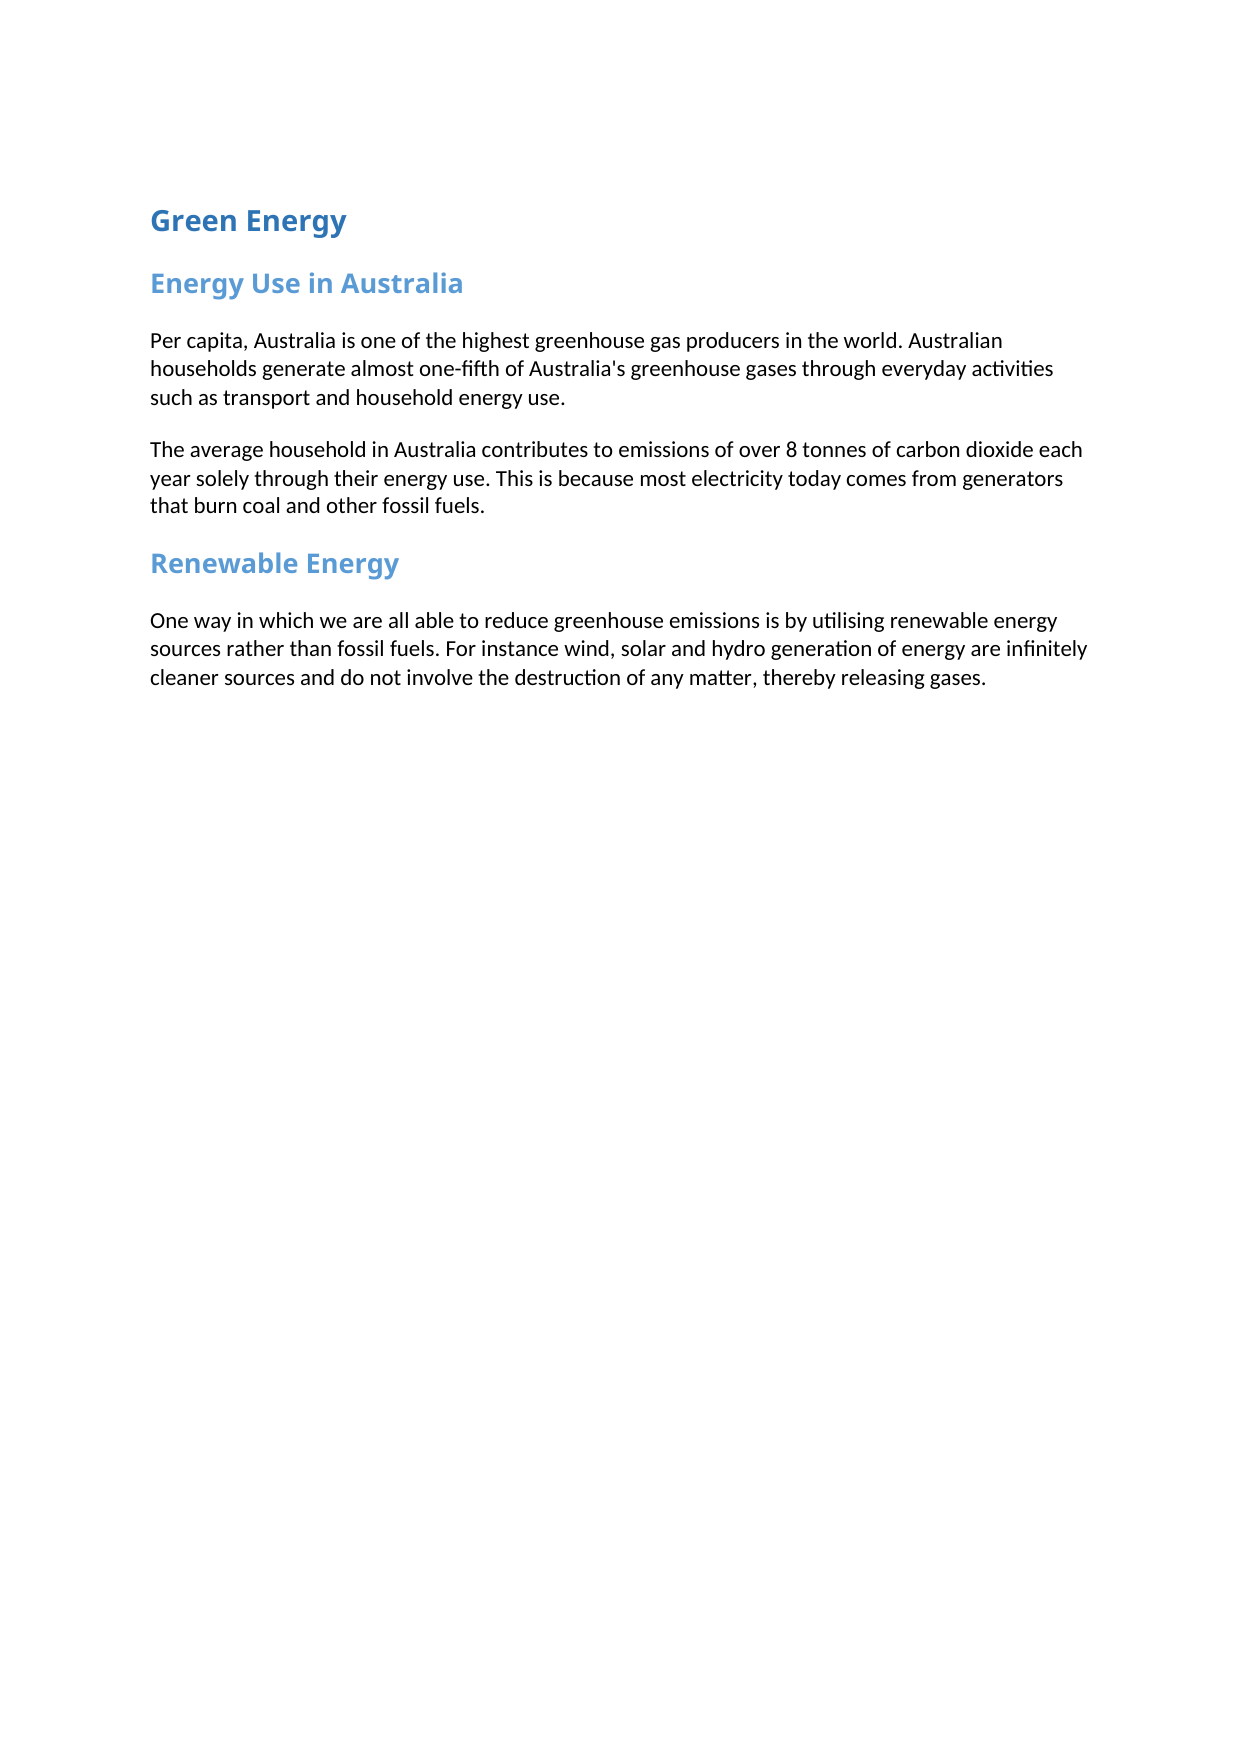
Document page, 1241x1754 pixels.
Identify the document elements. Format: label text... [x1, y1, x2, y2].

subtitle Energy Use in Australia [150, 265, 1090, 302]
text One way in which we are all able to reduce greenhouse emissions is by utilising renewable energy sources rather than fossil fuels. For instance wind, solar and hydro generation of energy are infinitely cleaner sources and do not involve the destruction of any matter, thereby releasing gases. [150, 607, 1090, 691]
subtitle Green Energy [150, 200, 1090, 240]
text Per capita, Australia is one of the highest greenhouse gas producers in the world. Australian households generate almost one-fifth of Australia's greenhouse gases through everyday activities such as transport and household energy use. [150, 327, 1090, 411]
subtitle Renewable Energy [150, 545, 1090, 582]
text The average household in Australia contributes to emissions of over 8 tonnes of carbon dioxide each year solely through their energy use. This is because most electricity today comes from generators that burn coal and other fossil fuels. [150, 436, 1090, 520]
